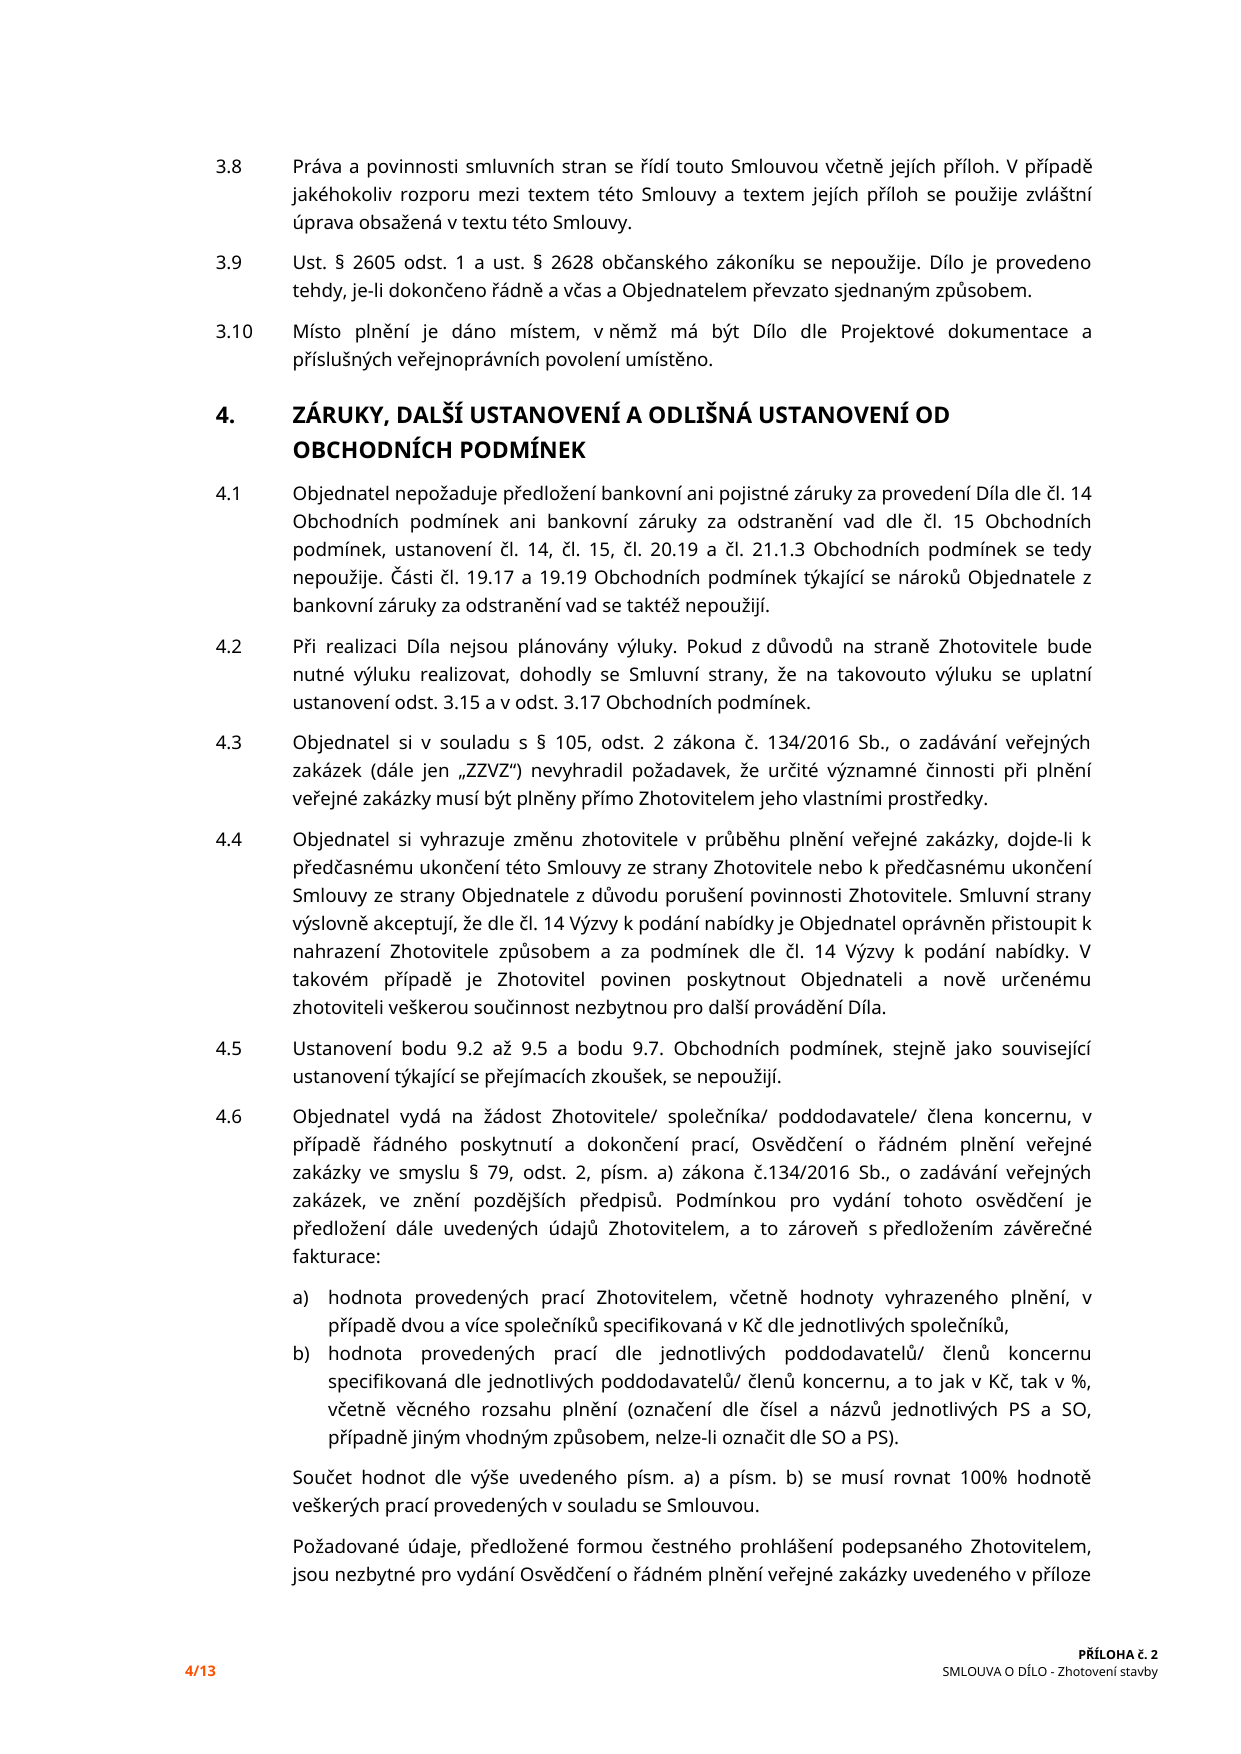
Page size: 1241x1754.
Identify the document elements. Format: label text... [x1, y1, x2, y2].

text Práva a povinnosti smluvních stran se řídí touto Smlouvou včetně jejích příloh. V případě jakéhokoliv rozporu mezi textem této Smlouvy a textem jejích příloh se použije zvláštní úprava obsažená v textu této Smlouvy. [216, 153, 1092, 235]
list hodnota provedených prací Zhotovitelem, včetně hodnoty vyhrazeného plnění, v případě dvou a více společníků specifikovaná v Kč dle jednotlivých společníků, [292, 1284, 1092, 1338]
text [292, 1533, 1092, 1587]
text Ust. § 2605 odst. 1 a ust. § 2628 občanského zákoníku se nepoužije. Dílo je provedeno tehdy, je-li dokončeno řádně a včas a Objednatelem převzato sjednaným způsobem. [216, 250, 1092, 303]
text Objednatel si vyhrazuje změnu zhotovitele v průběhu plnění veřejné zakázky, dojde-li k předčasnému ukončení této Smlouvy ze strany Zhotovitele nebo k předčasnému ukončení Smlouvy ze strany Objednatele z důvodu porušení povinnosti Zhotovitele. Smluvní strany výslovně akceptují, že dle čl. 14 Výzvy k podání nabídky je Objednatel oprávněn přistoupit k nahrazení Zhotovitele způsobem a za podmínek dle čl. 14 Výzvy k podání nabídky. V takovém případě je Zhotovitel povinen poskytnout Objednateli a nově určenému zhotoviteli veškerou součinnost nezbytnou pro další provádění Díla. [216, 826, 1092, 1020]
text Ustanovení bodu 9.2 až 9.5 a bodu 9.7. Obchodních podmínek, stejně jako související ustanovení týkající se přejímacích zkoušek, se nepoužijí. [216, 1035, 1092, 1088]
text Součet hodnot dle výše uvedeného písm. a) a písm. b) se musí rovnat 100% hodnotě veškerých prací provedených v souladu se Smlouvou. [292, 1465, 1092, 1518]
text Místo plnění je dáno místem, v němž má být Dílo dle Projektové dokumentace a příslušných veřejnoprávních povolení umístěno. [216, 318, 1092, 372]
text ZÁRUKY, DALŠÍ USTANOVENÍ A ODLIŠNÁ USTANOVENÍ OD OBCHODNÍCH PODMÍNEK [216, 399, 1092, 465]
text Objednatel si v souladu s § 105, odst. 2 zákona č. 134/2016 Sb., o zadávání veřejných zakázek (dále jen „ZZVZ“) nevyhradil požadavek, že určité významné činnosti při plnění veřejné zakázky musí být plněny přímo Zhotovitelem jeho vlastními prostředky. [216, 730, 1092, 811]
text hodnota provedených prací dle jednotlivých poddodavatelů/ členů koncernu specifikovaná dle jednotlivých poddodavatelů/ členů koncernu, a to jak v Kč, tak v %, včetně věcného rozsahu plnění (označení dle čísel a názvů jednotlivých PS a SO, případně jiným vhodným způsobem, nelze-li označit dle SO a PS). [292, 1340, 1092, 1450]
text Při realizaci Díla nejsou plánovány výluky. Pokud z důvodů na straně Zhotovitele bude nutné výluku realizovat, dohodly se Smluvní strany, že na takovouto výluku se uplatní ustanovení odst. 3.15 a v odst. 3.17 Obchodních podmínek. [216, 633, 1092, 715]
text Objednatel vydá na žádost Zhotovitele/ společníka/ poddodavatele/ člena koncernu, v případě řádného poskytnutí a dokončení prací, Osvědčení o řádném plnění veřejné zakázky ve smyslu § 79, odst. 2, písm. a) zákona č.134/2016 Sb., o zadávání veřejných zakázek, ve znění pozdějších předpisů. Podmínkou pro vydání tohoto osvědčení je předložení dále uvedených údajů Zhotovitelem, a to zároveň s předložením závěrečné fakturace: [216, 1103, 1092, 1269]
text Objednatel nepožaduje předložení bankovní ani pojistné záruky za provedení Díla dle čl. 14 Obchodních podmínek ani bankovní záruky za odstranění vad dle čl. 15 Obchodních podmínek, ustanovení čl. 14, čl. 15, čl. 20.19 a čl. 21.1.3 Obchodních podmínek se tedy nepoužije. Části čl. 19.17 a 19.19 Obchodních podmínek týkající se nároků Objednatele z bankovní záruky za odstranění vad se taktéž nepoužijí. [216, 481, 1092, 618]
